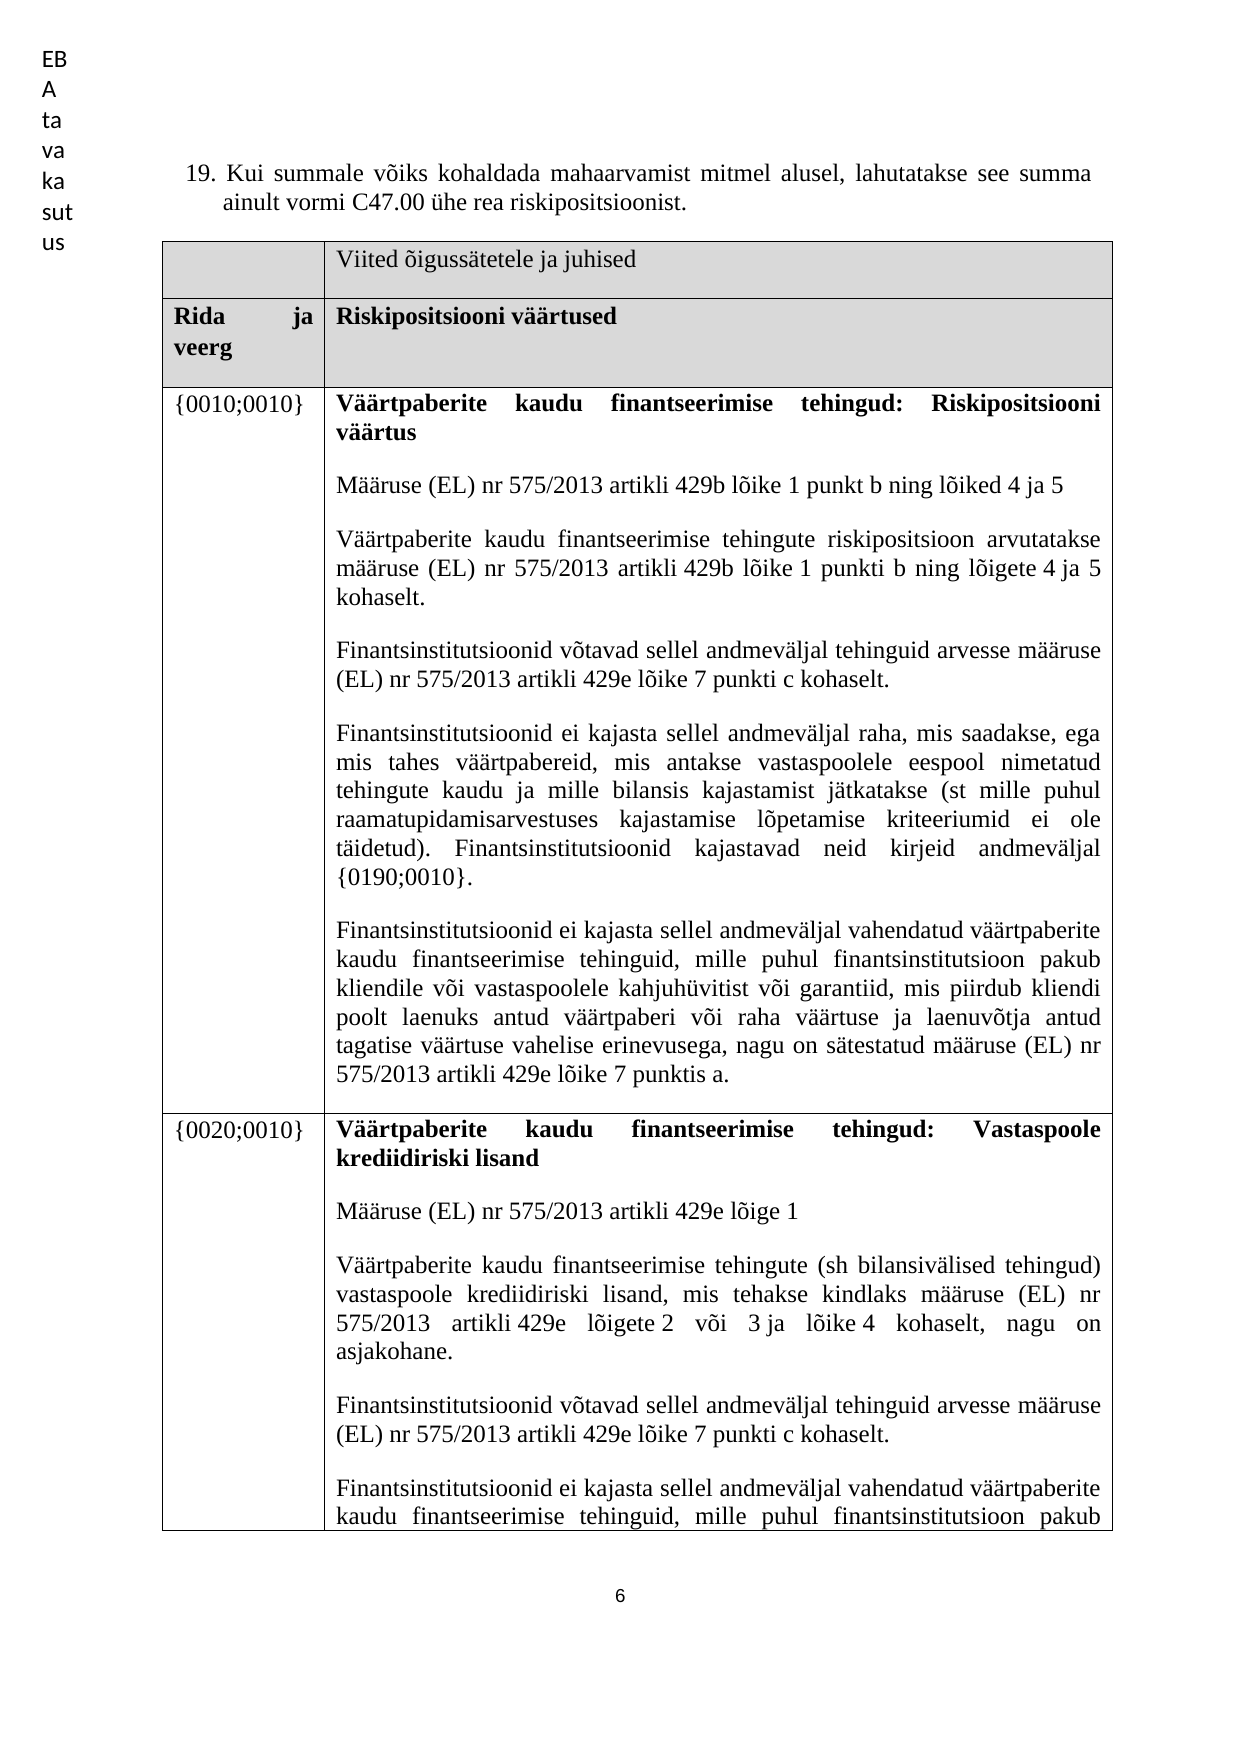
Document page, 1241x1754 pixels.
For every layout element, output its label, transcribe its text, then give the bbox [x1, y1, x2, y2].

table_header [163, 242, 324, 298]
list 19. Kui summale võiks kohaldada mahaarvamist mitmel alusel, lahutatakse see summa ainult vormi C47.00 ühe rea riskipositsioonist. [185, 158, 1092, 216]
table_cell Väärtpaberite kaudu finantseerimise tehingud: Riskipositsiooni väärtus Määruse (EL) nr 575/2013 artikli 429b lõike 1 punkt b ning lõiked 4 ja 5 Väärtpaberite kaudu finantseerimise tehingute riskipositsioon arvutatakse määruse (EL) nr 575/2013 artikli 429b lõike 1 punkti b ning lõigete 4 ja 5 kohaselt. Finantsinstitutsioonid võtavad sellel andmeväljal tehinguid arvesse määruse (EL) nr 575/2013 artikli 429e lõike 7 punkti c kohaselt. Finantsinstitutsioonid ei kajasta sellel andmeväljal raha, mis saadakse, ega mis tahes väärtpabereid, mis antakse vastaspoolele eespool nimetatud tehingute kaudu ja mille bilansis kajastamist jätkatakse (st mille puhul raamatupidamisarvestuses kajastamise lõpetamise kriteeriumid ei ole täidetud). Finantsinstitutsioonid kajastavad neid kirjeid andmeväljal {0190;0010}. Finantsinstitutsioonid ei kajasta sellel andmeväljal vahendatud väärtpaberite kaudu finantseerimise tehinguid, mille puhul finantsinstitutsioon pakub kliendile või vastaspoolele kahjuhüvitist või garantiid, mis piirdub kliendi poolt laenuks antud väärtpaberi või raha väärtuse ja laenuvõtja antud tagatise väärtuse vahelise erinevusega, nagu on sätestatud määruse (EL) nr 575/2013 artikli 429e lõike 7 punktis a. [325, 388, 1112, 1113]
table_cell {0010;0010} [163, 388, 324, 1113]
table_header Viited õigussätetele ja juhised [325, 242, 1112, 298]
table_cell {0020;0010} [163, 1114, 324, 1530]
table_cell Riskipositsiooni väärtused [325, 299, 1112, 387]
table_cell Rida ja veerg [163, 299, 324, 387]
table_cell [325, 1114, 1112, 1530]
